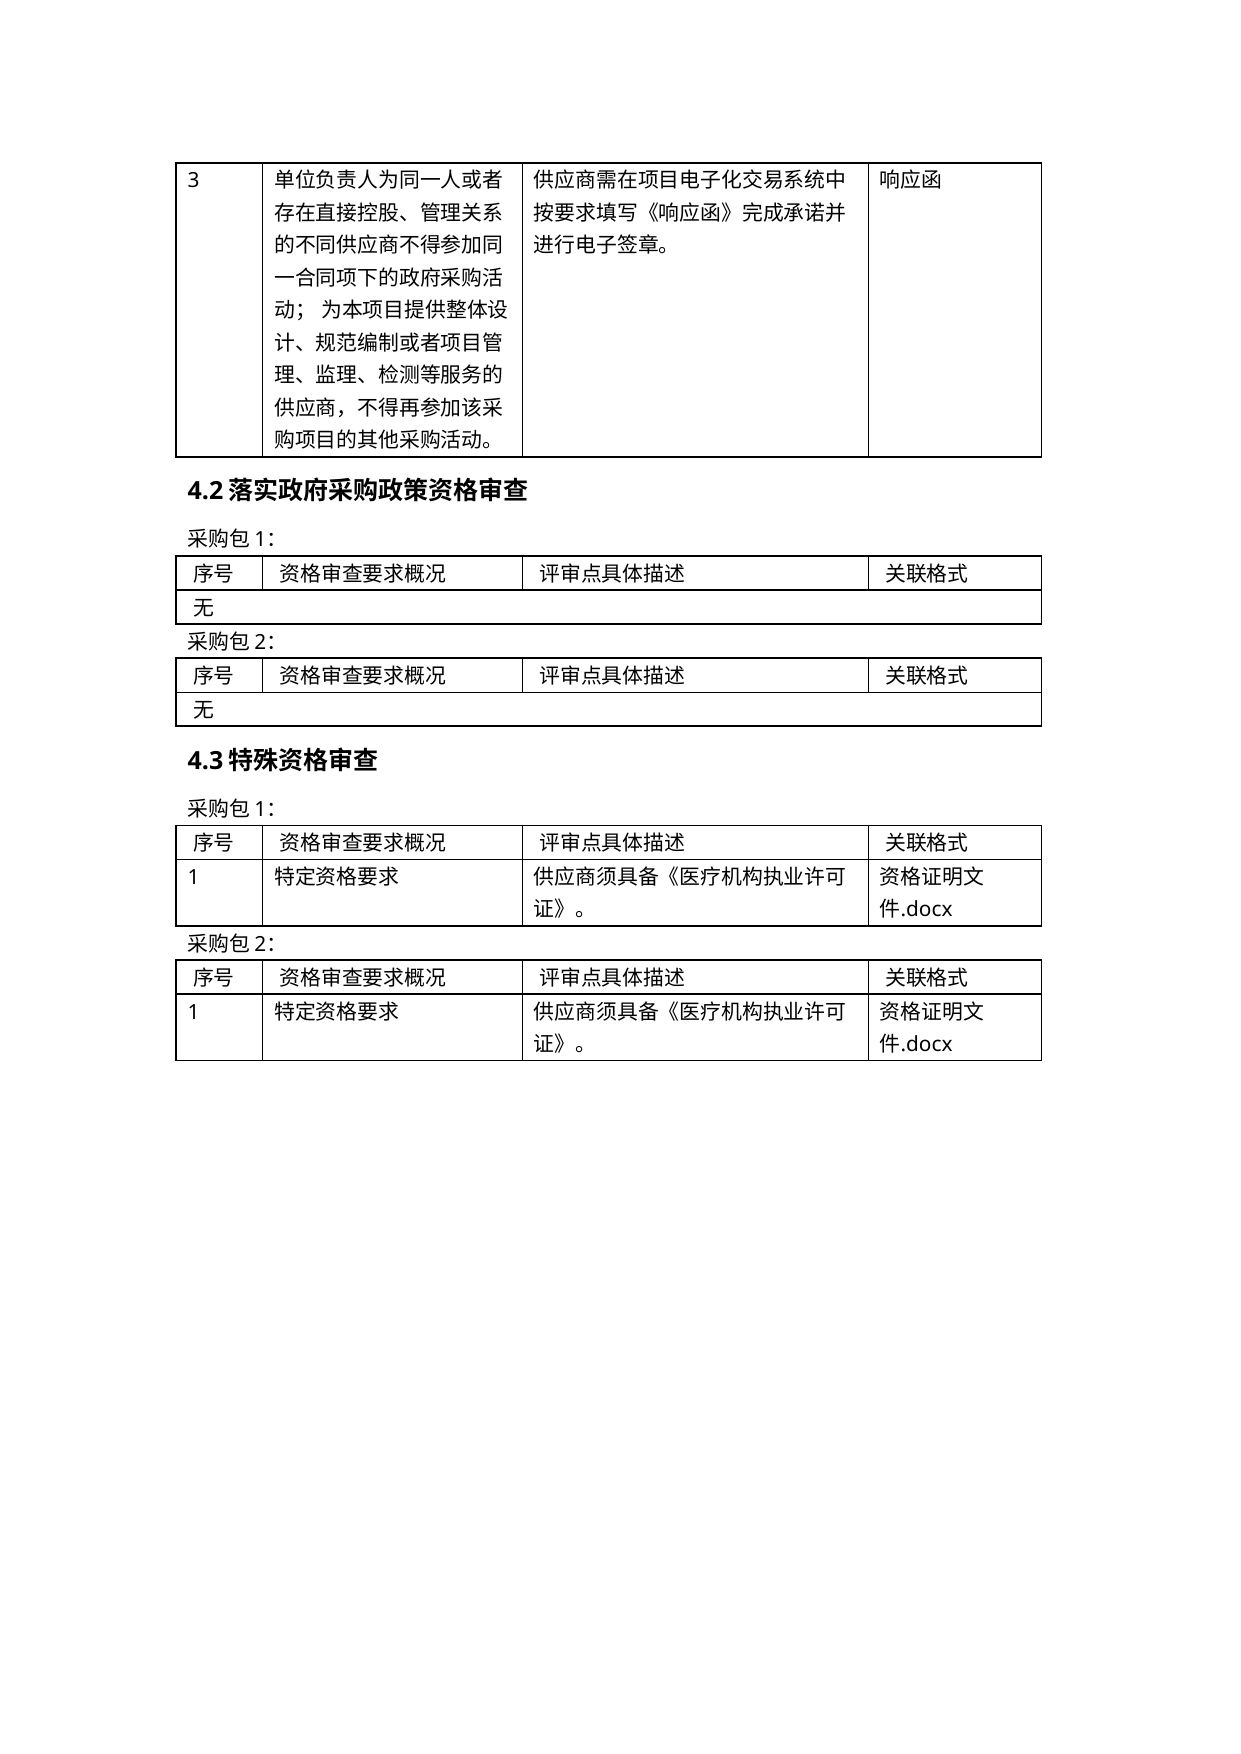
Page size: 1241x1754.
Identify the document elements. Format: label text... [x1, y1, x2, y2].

table_header 序号 [177, 826, 262, 858]
table_header 评审点具体描述 [523, 557, 868, 589]
table_header 序号 [177, 961, 262, 993]
table_cell 资格证明文件.docx [869, 995, 1041, 1060]
text 采购包1： [187, 523, 1053, 555]
table_cell 单位负责人为同一人或者存在直接控股、管理关系的不同供应商不得参加同一合同项下的政府采购活动； 为本项目提供整体设计、规范编制或者项目管理、监理、检测等服务的供应商，不得再参加该采购项目的其他采购活动。 [263, 164, 522, 456]
table_header 关联格式 [869, 557, 1041, 589]
table_cell 无 [177, 693, 1041, 725]
text 4.2落实政府采购政策资格审查 [187, 458, 1053, 523]
table_header 资格审查要求概况 [263, 961, 522, 993]
table_cell 资格证明文件.docx [869, 860, 1041, 925]
table_cell 供应商需在项目电子化交易系统中按要求填写《响应函》完成承诺并进行电子签章。 [523, 164, 868, 456]
table_cell 1 [177, 860, 262, 925]
table_header 资格审查要求概况 [263, 659, 522, 691]
table_cell 3 [177, 164, 262, 456]
table_cell 特定资格要求 [263, 860, 522, 925]
table_header 序号 [177, 659, 262, 691]
table_header 序号 [177, 557, 262, 589]
text 采购包1： [187, 792, 1053, 824]
table_cell 1 [177, 995, 262, 1060]
table_header 资格审查要求概况 [263, 557, 522, 589]
table_header 关联格式 [869, 826, 1041, 858]
table_cell 特定资格要求 [263, 995, 522, 1060]
text 4.3特殊资格审查 [187, 727, 1053, 792]
table_header 资格审查要求概况 [263, 826, 522, 858]
table_cell 供应商须具备《医疗机构执业许可证》。 [523, 860, 868, 925]
text 采购包2： [187, 625, 1053, 657]
table_header 评审点具体描述 [523, 961, 868, 993]
table_header 关联格式 [869, 659, 1041, 691]
table_cell 供应商须具备《医疗机构执业许可证》。 [523, 995, 868, 1060]
text 采购包2： [187, 927, 1053, 959]
table_header 评审点具体描述 [523, 659, 868, 691]
table_header 评审点具体描述 [523, 826, 868, 858]
table_header 关联格式 [869, 961, 1041, 993]
table_cell 响应函 [869, 164, 1041, 456]
table_cell 无 [177, 591, 1041, 623]
